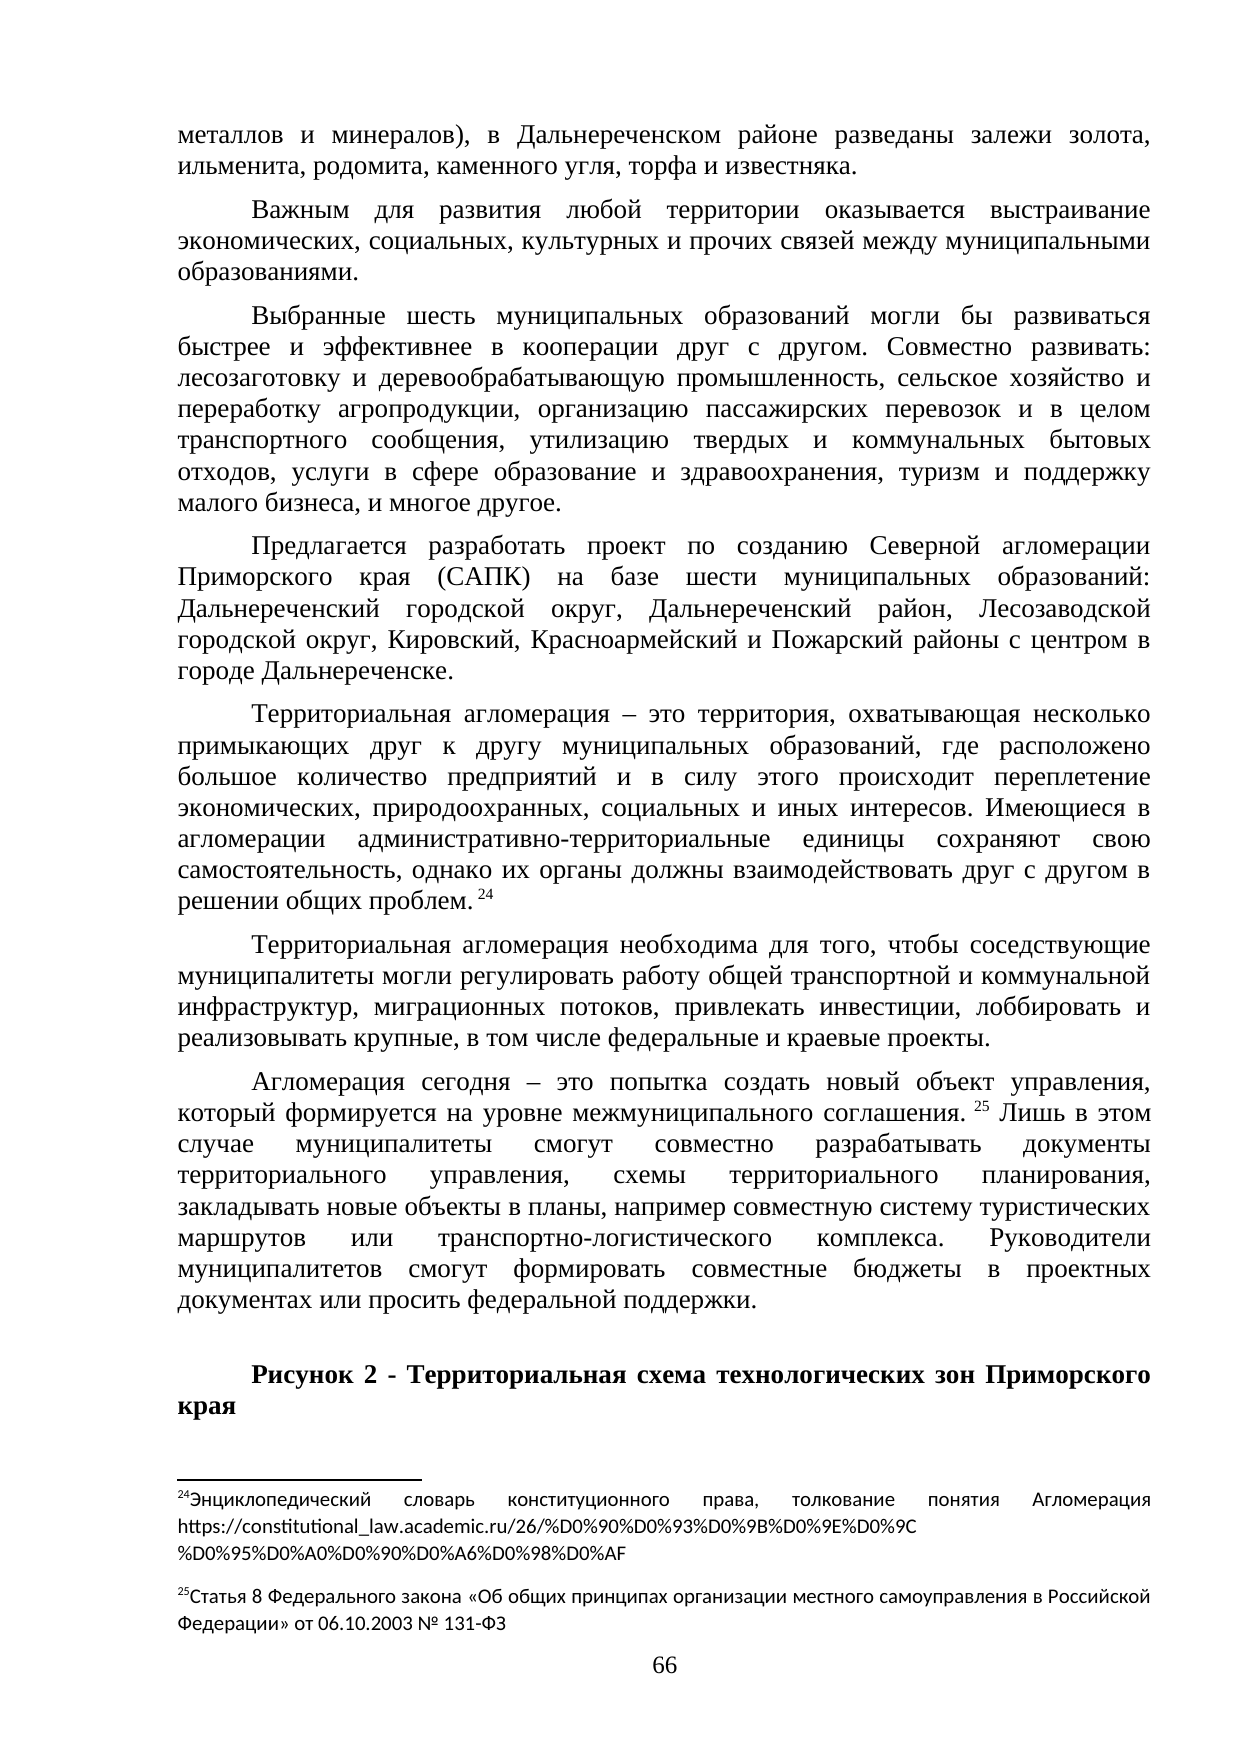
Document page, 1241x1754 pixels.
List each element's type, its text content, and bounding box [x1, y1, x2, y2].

text Агломерация сегодня – это попытка создать новый объект управления, который формируется на уровне межмуниципального соглашения. Лишь в этом случае муниципалитеты смогут совместно разрабатывать документы территориального управления, схемы территориального планирования, закладывать новые объекты в планы, например совместную систему туристических маршрутов или транспортно-логистического комплекса. Руководители муниципалитетов смогут формировать совместные бюджеты в проектных документах или просить федеральной поддержки. [177, 1065, 1152, 1314]
text Территориальная агломерация необходима для того, чтобы соседствующие муниципалитеты могли регулировать работу общей транспортной и коммунальной инфраструктур, миграционных потоков, привлекать инвестиции, лоббировать и реализовывать крупные, в том числе федеральные и краевые проекты. [177, 928, 1152, 1053]
text Рисунок 2 - Территориальная схема технологических зон Приморского края [177, 1358, 1152, 1420]
text Территориальная агломерация – это территория, охватывающая несколько примыкающих друг к другу муниципальных образований, где расположено большое количество предприятий и в силу этого происходит переплетение экономических, природоохранных, социальных и иных интересов. Имеющиеся в агломерации административно-территориальные единицы сохраняют свою самостоятельность, однако их органы должны взаимодействовать друг с другом в решении общих проблем. [177, 698, 1152, 916]
text Предлагается разработать проект по созданию Северной агломерации Приморского края (САПК) на базе шести муниципальных образований: Дальнереченский городской округ, Дальнереченский район, Лесозаводской городской округ, Кировский, Красноармейский и Пожарский районы с центром в городе Дальнереченске. [177, 529, 1152, 685]
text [177, 118, 1152, 180]
text Выбранные шесть муниципальных образований могли бы развиваться быстрее и эффективнее в кооперации друг с другом. Совместно развивать: лесозаготовку и деревообрабатывающую промышленность, сельское хозяйство и переработку агропродукции, организацию пассажирских перевозок и в целом транспортного сообщения, утилизацию твердых и коммунальных бытовых отходов, услуги в сфере образование и здравоохранения, туризм и поддержку малого бизнеса, и многое другое. [177, 299, 1152, 517]
text Важным для развития любой территории оказывается выстраивание экономических, социальных, культурных и прочих связей между муниципальными образованиями. [177, 193, 1152, 286]
